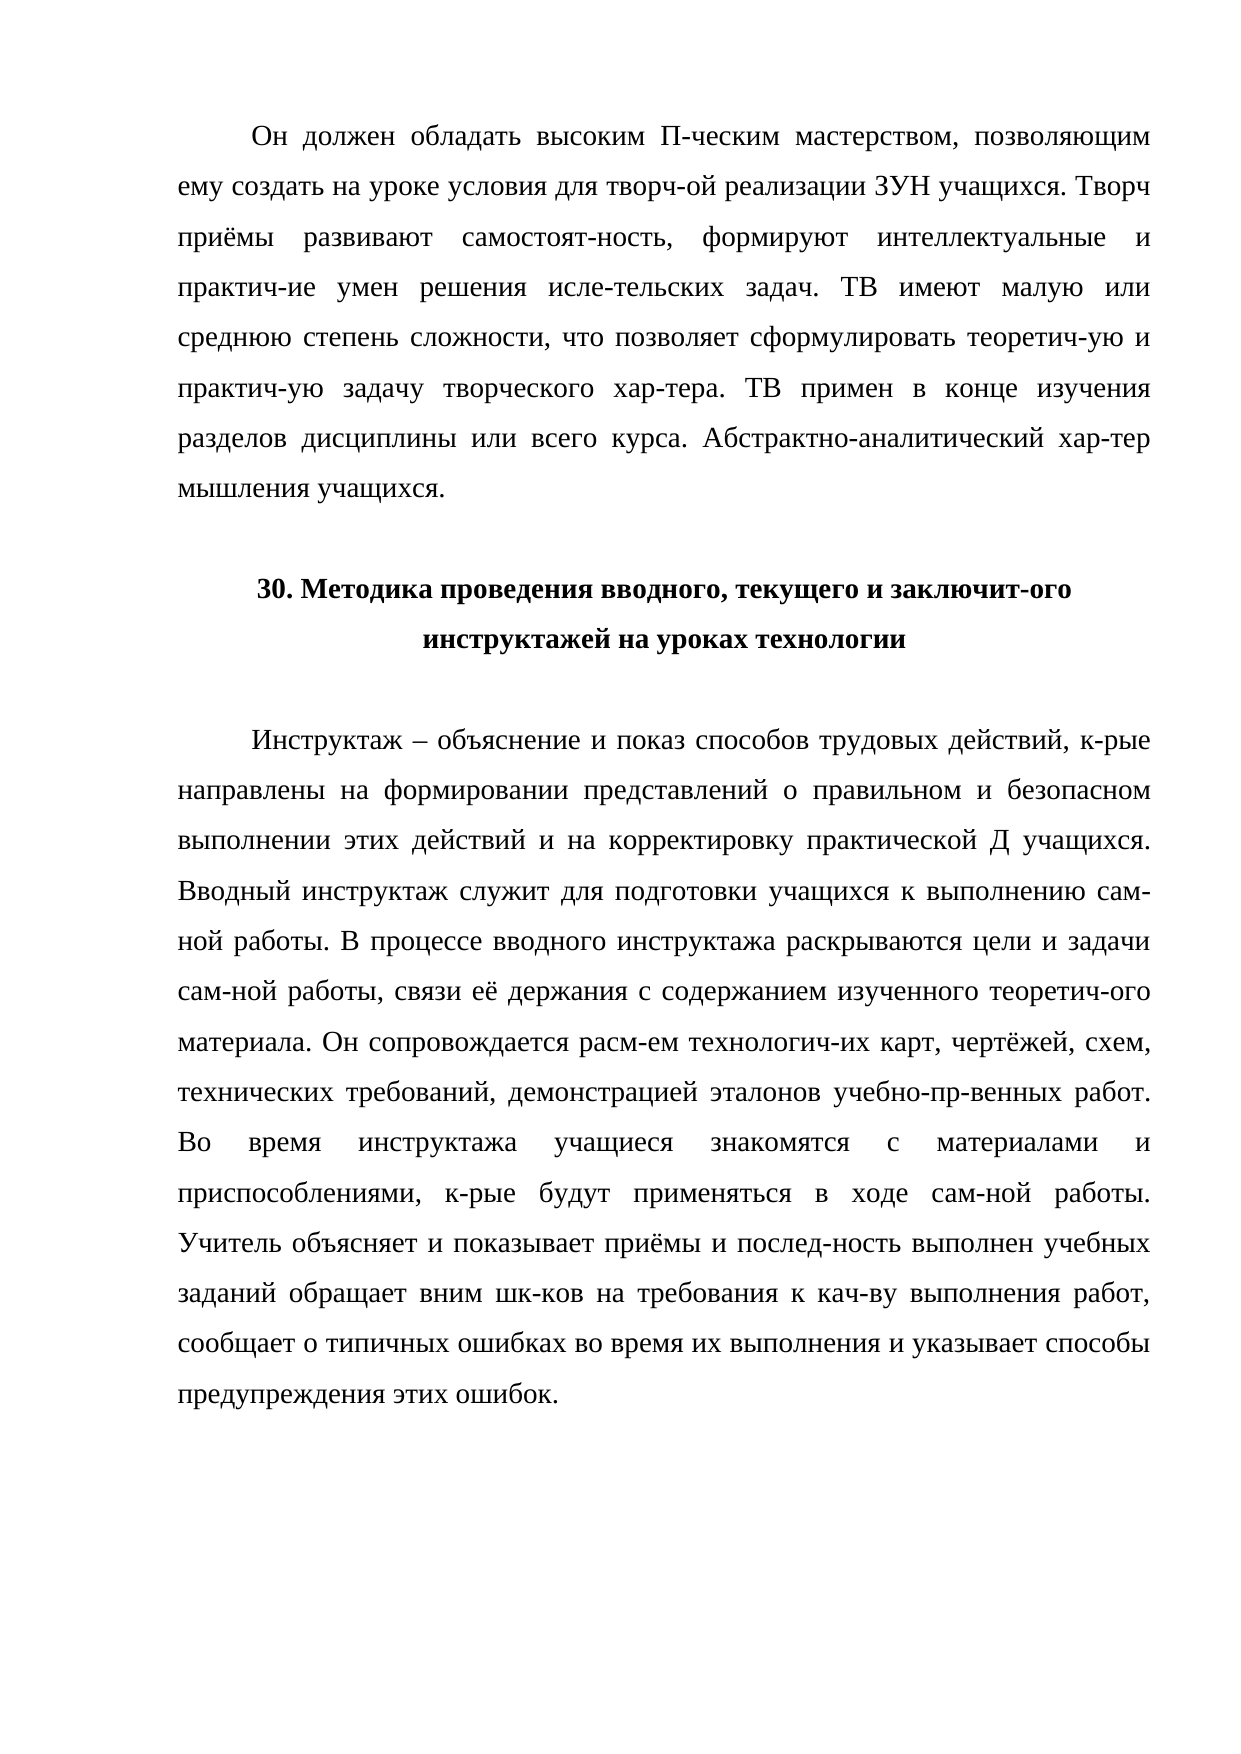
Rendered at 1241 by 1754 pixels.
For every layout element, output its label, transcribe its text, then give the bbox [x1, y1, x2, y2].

text 30. Методика проведения вводного, текущего и заключит-ого инструктажей на уроках технологии [177, 571, 1152, 655]
text Инструктаж – объяснение и показ способов трудовых действий, к-рые направлены на формировании представлений о правильном и безопасном выполнении этих действий и на корректировку практической Д учащихся. Вводный инструктаж служит для подготовки учащихся к выполнению сам-ной работы. В процессе вводного инструктажа раскрываются цели и задачи сам-ной работы, связи её держания с содержанием изученного теоретич-ого материала. Он сопровождается расм-ем технологич-их карт, чертёжей, схем, технических требований, демонстрацией эталонов учебно-пр-венных работ. Во время инструктажа учащиеся знакомятся с материалами и приспособлениями, к-рые будут применяться в ходе сам-ной работы. Учитель объясняет и показывает приёмы и послед-ность выполнен учебных заданий обращает вним шк-ков на требования к кач-ву выполнения работ, сообщает о типичных ошибках во время их выполнения и указывает способы предупреждения этих ошибок. [177, 722, 1152, 1409]
text Он должен обладать высоким П-ческим мастерством, позволяющим ему создать на уроке условия для творч-ой реализации ЗУН учащихся. Творч приёмы развивают самостоят-ность, формируют интеллектуальные и практич-ие умен решения исле-тельских задач. ТВ имеют малую или среднюю степень сложности, что позволяет сформулировать теоретич-ую и практич-ую задачу творческого хар-тера. ТВ примен в конце изучения разделов дисциплины или всего курса. Абстрактно-аналитический хар-тер мышления учащихся. [177, 118, 1152, 504]
